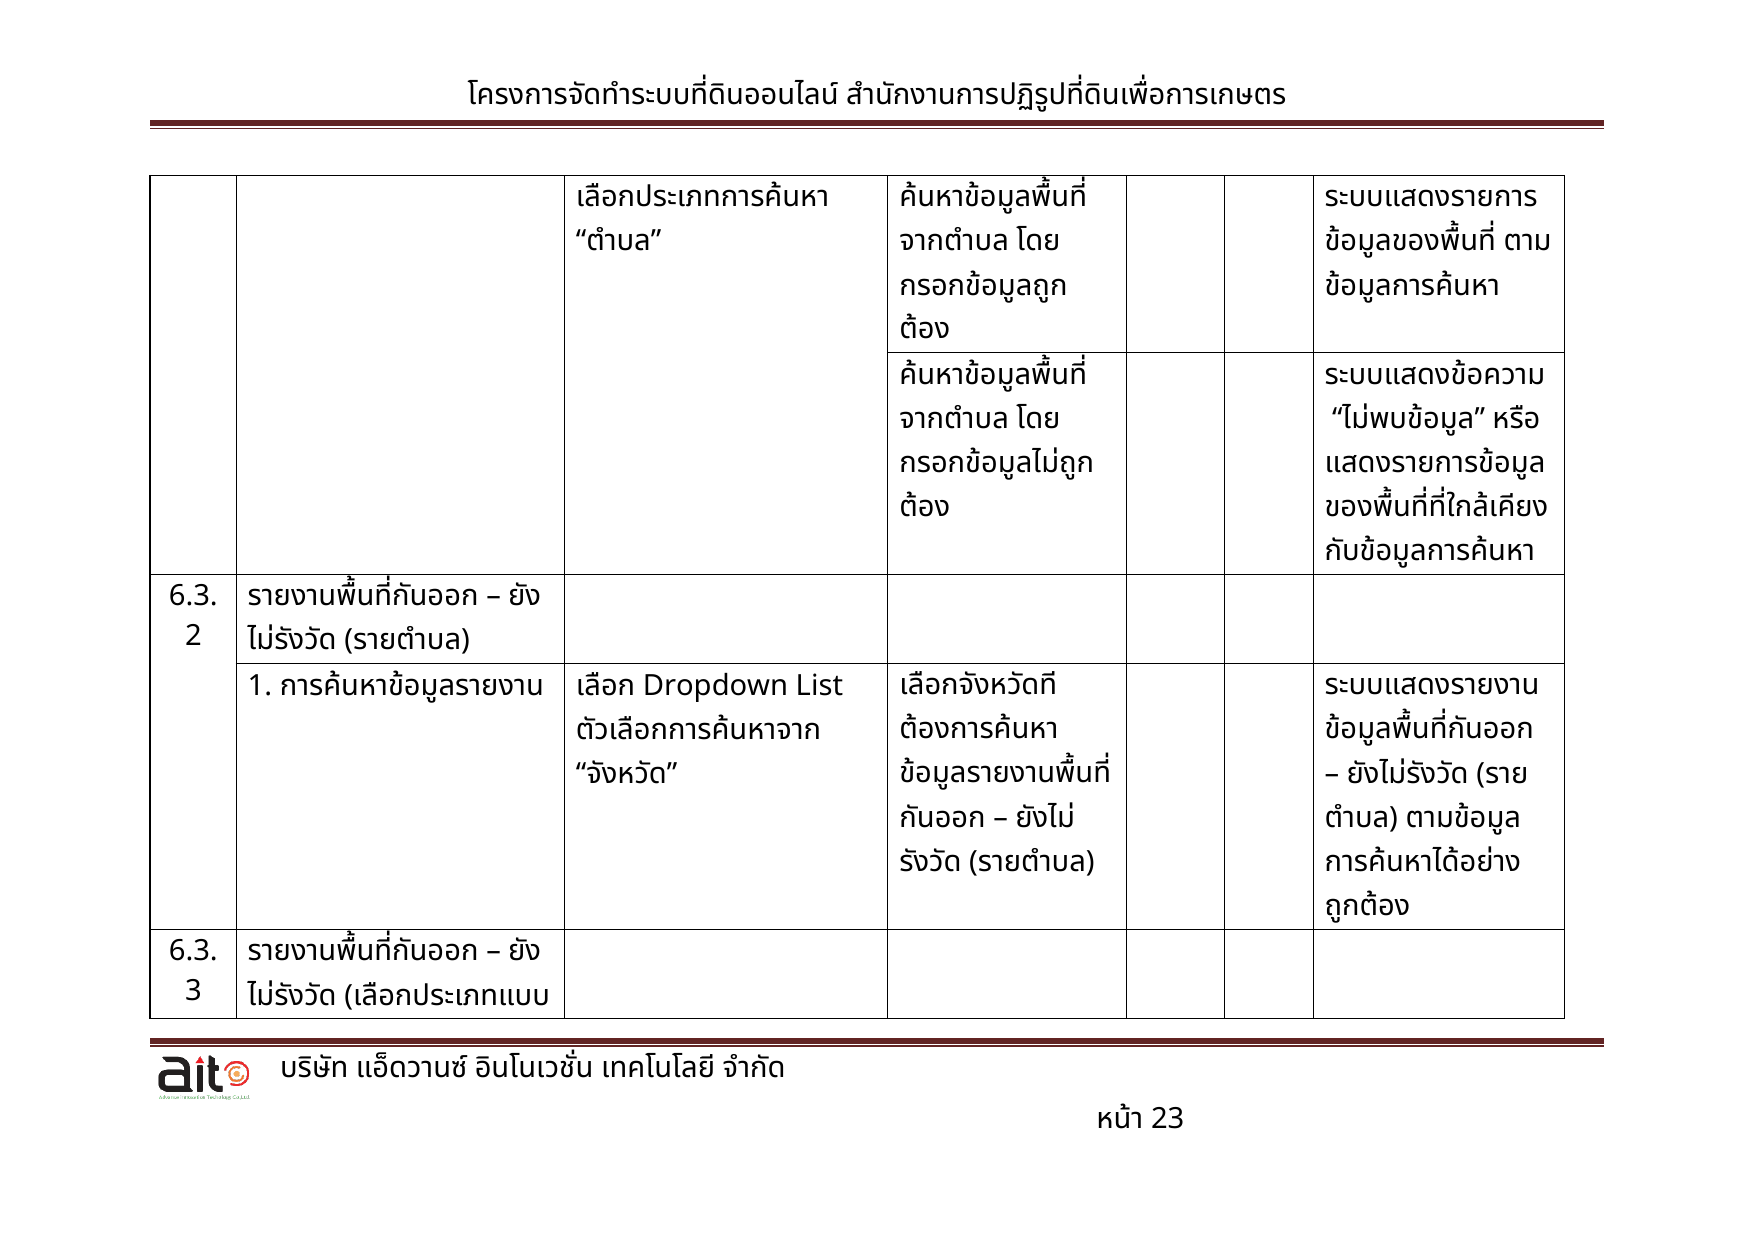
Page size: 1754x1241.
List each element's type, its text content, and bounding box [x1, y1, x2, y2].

table_cell [1225, 353, 1313, 573]
table_cell 1. การค้นหาข้อมูลรายงาน [237, 664, 564, 929]
picture [150, 1049, 257, 1105]
table_cell ระบบแสดงรายงานข้อมูลพื้นที่กันออก – ยังไม่รังวัด (รายตำบล) ตามข้อมูลการค้นหาได้อย่างถูกต้อง [1314, 664, 1564, 929]
table_cell เลือก Dropdown List ตัวเลือกการค้นหาจาก “จังหวัด” [565, 664, 887, 929]
table_cell ระบบแสดงข้อความ “ไม่พบข้อมูล” หรือแสดงรายการข้อมูลของพื้นที่ที่ใกล้เคียง กับข้อมูลการค้นหา [1314, 353, 1564, 573]
table_cell [1127, 176, 1224, 352]
table_cell [1127, 664, 1224, 929]
table_cell [1225, 930, 1313, 1018]
table_cell ระบบแสดงรายการข้อมูลของพื้นที่ ตามข้อมูลการค้นหา [1314, 176, 1564, 352]
table_cell [1314, 930, 1564, 1018]
table_cell เลือกจังหวัดทีต้องการค้นหาข้อมูลรายงานพื้นที่กันออก – ยังไม่รังวัด (รายตำบล) [888, 664, 1126, 929]
table_cell [565, 930, 887, 1018]
table_cell [1225, 176, 1313, 352]
table_cell ค้นหาข้อมูลพื้นที่จากตำบล โดยกรอกข้อมูลถูกต้อง [888, 176, 1126, 352]
table_cell [1225, 664, 1313, 929]
table_cell [1225, 575, 1313, 663]
table_cell [1127, 353, 1224, 573]
table_cell 6.3.3 [151, 930, 236, 1018]
table_cell [565, 575, 887, 663]
table_cell 6.3.2 [151, 575, 236, 929]
table_cell รายงานพื้นที่กันออก – ยังไม่รังวัด (เลือกประเภทแบบรายแปลง) [237, 930, 564, 1018]
table_cell [1127, 930, 1224, 1018]
table_cell [1314, 575, 1564, 663]
table_cell [1127, 575, 1224, 663]
table_cell รายงานพื้นที่กันออก – ยังไม่รังวัด (รายตำบล) [237, 575, 564, 663]
table_cell ค้นหาข้อมูลพื้นที่จากตำบล โดยกรอกข้อมูลไม่ถูกต้อง [888, 353, 1126, 573]
table_cell [888, 575, 1126, 663]
table_cell [888, 930, 1126, 1018]
table_cell เลือกประเภทการค้นหา “ตำบล” [565, 176, 887, 573]
